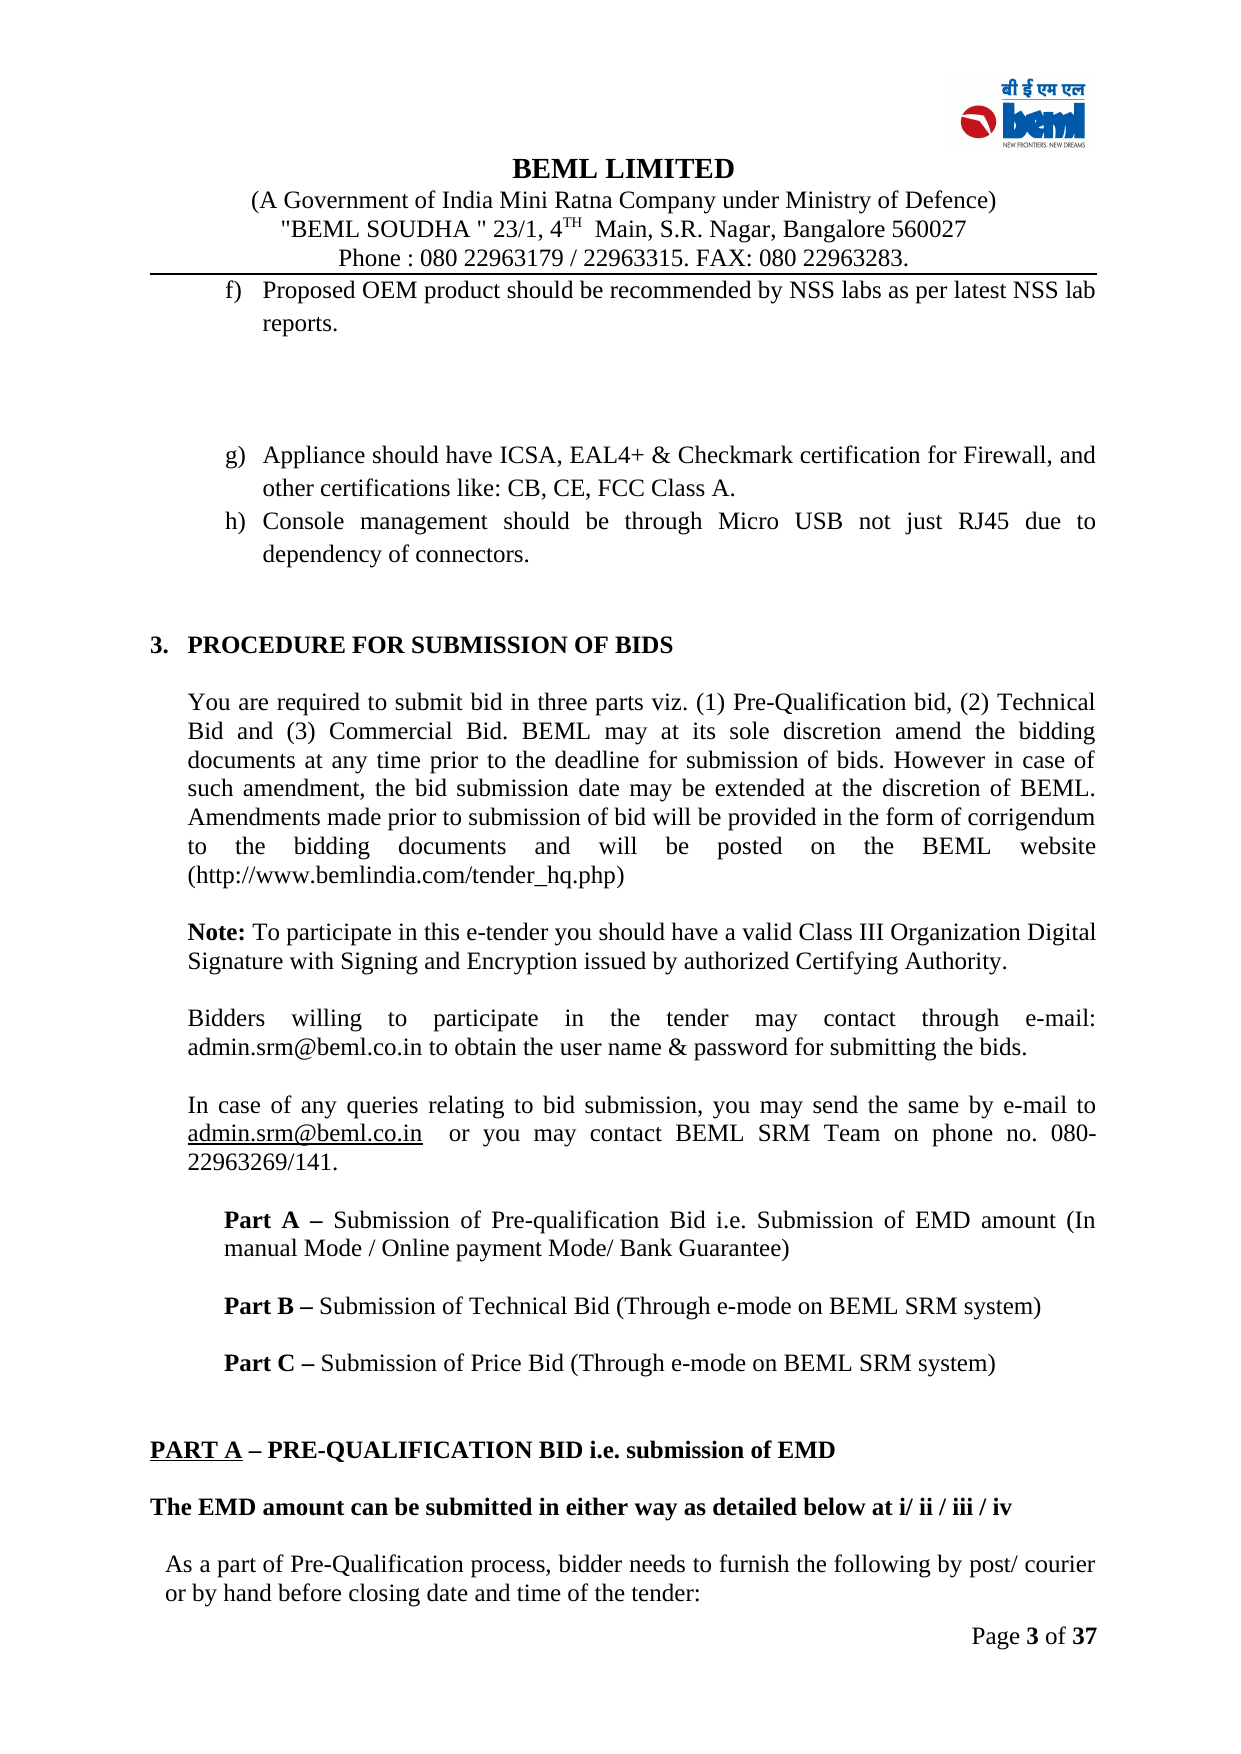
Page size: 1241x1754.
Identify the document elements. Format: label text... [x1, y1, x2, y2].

list Appliance should have ICSA, EAL4+ & Checkmark certification for Firewall, and other certifications like: CB, CE, FCC Class A. [225, 440, 1097, 502]
text PART A – PRE-QUALIFICATION BID i.e. submission of EMD [150, 1435, 1097, 1463]
subtitle PROCEDURE FOR SUBMISSION OF BIDS [150, 630, 1097, 658]
picture [948, 75, 1098, 152]
list Console management should be through Micro USB not just RJ45 due to dependency of connectors. [225, 506, 1097, 568]
text In case of any queries relating to bid submission, you may send the same by e-mail to admin.srm@beml.co.in or you may contact BEML SRM Team on phone no. 080-22963269/141. [187, 1090, 1097, 1176]
text Part C – Submission of Price Bid (Through e-mode on BEML SRM system) [224, 1348, 1097, 1377]
text You are required to submit bid in three parts viz. (1) Pre-Qualification bid, (2) Technical Bid and (3) Commercial Bid. BEML may at its sole discretion amend the bidding documents at any time prior to the deadline for submission of bids. However in case of such amendment, the bid submission date may be extended at the discretion of BEML. Amendments made prior to submission of bid will be provided in the form of corrigendum to the bidding documents and will be posted on the BEML website (http://www.bemlindia.com/tender_hq.php) [187, 687, 1097, 888]
text Part B – Submission of Technical Bid (Through e-mode on BEML SRM system) [224, 1291, 1097, 1320]
text Note: To participate in this e-tender you should have a valid Class III Organization Digital Signature with Signing and Encryption issued by authorized Certifying Authority. [187, 917, 1097, 975]
list Proposed OEM product should be recommended by NSS labs as per latest NSS lab reports. [225, 275, 1097, 337]
text As a part of Pre-Qualification process, bidder needs to furnish the following by post/ courier or by hand before closing date and time of the tender: [165, 1549, 1097, 1606]
text Part A – Submission of Pre-qualification Bid i.e. Submission of EMD amount (In manual Mode / Online payment Mode/ Bank Guarantee) [224, 1205, 1097, 1262]
text Bidders willing to participate in the tender may contact through e-mail: admin.srm@beml.co.in to obtain the user name & password for submitting the bids. [187, 1003, 1097, 1061]
text The EMD amount can be submitted in either way as detailed below at i/ ii / iii / iv [150, 1492, 1097, 1521]
